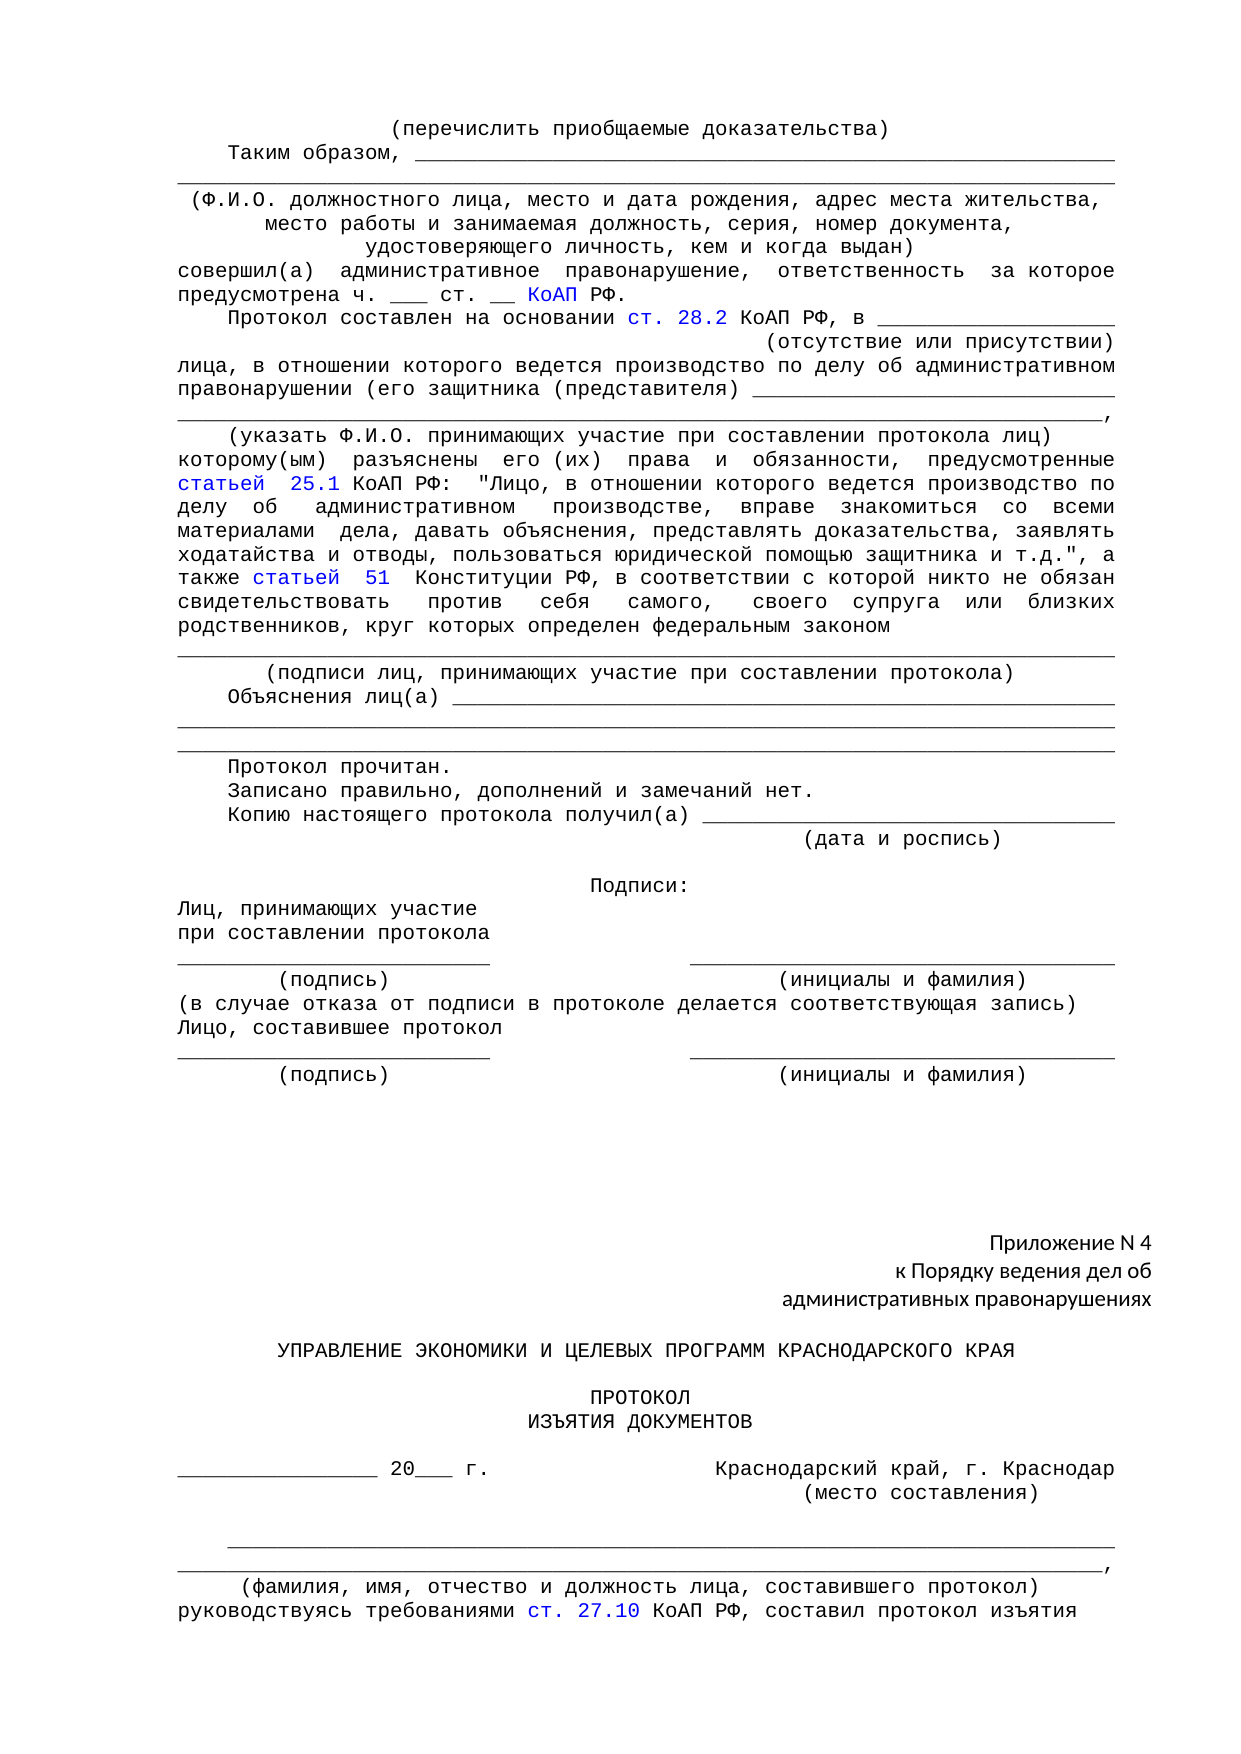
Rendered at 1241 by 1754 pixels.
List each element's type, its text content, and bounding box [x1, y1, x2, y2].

text Объяснения лиц(а) _____________________________________________________ [177, 686, 1152, 709]
text ________________ 20___ г. Краснодарский край, г. Краснодар [177, 1458, 1152, 1482]
text (подпись) (инициалы и фамилия) [177, 969, 1152, 993]
text Лицо, составившее протокол [177, 1017, 1152, 1040]
text (дата и роспись) [177, 827, 1152, 851]
text свидетельствовать против себя самого, своего супруга или близких [177, 591, 1152, 615]
text (подписи лиц, принимающих участие при составлении протокола) [177, 662, 1152, 686]
text УПРАВЛЕНИЕ ЭКОНОМИКИ И ЦЕЛЕВЫХ ПРОГРАММ КРАСНОДАРСКОГО КРАЯ [177, 1340, 1152, 1363]
text _______________________________________________________________________ [177, 1529, 1152, 1553]
text Лиц, принимающих участие [177, 898, 1152, 922]
text статьей 25.1 КоАП РФ: "Лицо, в отношении которого ведется производство по [177, 473, 1152, 496]
text ИЗЪЯТИЯ ДОКУМЕНТОВ [177, 1411, 1152, 1434]
text совершил(а) административное правонарушение, ответственность за которое [177, 260, 1152, 284]
text ходатайства и отводы, пользоваться юридической помощью защитника и т.д.", а [177, 544, 1152, 567]
text _________________________ __________________________________ [177, 1040, 1152, 1064]
text правонарушении (его защитника (представителя) _____________________________ [177, 378, 1152, 402]
text родственников, круг которых определен федеральным законом [177, 615, 1152, 638]
text которому(ым) разъяснены его (их) права и обязанности, предусмотренные [177, 449, 1152, 473]
text (Ф.И.О. должностного лица, место и дата рождения, адрес места жительства, [177, 189, 1152, 213]
text удостоверяющего личность, кем и когда выдан) [177, 236, 1152, 260]
text (место составления) [177, 1482, 1152, 1505]
text (фамилия, имя, отчество и должность лица, составившего протокол) [177, 1576, 1152, 1600]
text ___________________________________________________________________________ [177, 709, 1152, 733]
text при составлении протокола [177, 922, 1152, 946]
text лица, в отношении которого ведется производство по делу об административном [177, 354, 1152, 378]
text (указать Ф.И.О. принимающих участие при составлении протокола лиц) [177, 426, 1152, 449]
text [177, 165, 1152, 189]
text _________________________ __________________________________ [177, 946, 1152, 969]
text Приложение N 4 [177, 1228, 1152, 1256]
text к Порядку ведения дел об [177, 1256, 1152, 1284]
text материалами дела, давать объяснения, представлять доказательства, заявлять [177, 520, 1152, 544]
text (отсутствие или присутствии) [177, 331, 1152, 354]
text Таким образом, ________________________________________________________ [177, 142, 1152, 165]
text место работы и занимаемая должность, серия, номер документа, [177, 213, 1152, 236]
text __________________________________________________________________________, [177, 1553, 1152, 1576]
text Протокол составлен на основании ст. 28.2 КоАП РФ, в ___________________ [177, 307, 1152, 331]
text руководствуясь требованиями ст. 27.10 КоАП РФ, составил протокол изъятия [177, 1600, 1152, 1623]
text ___________________________________________________________________________ [177, 733, 1152, 757]
text ПРОТОКОЛ [177, 1387, 1152, 1411]
text ___________________________________________________________________________ [177, 638, 1152, 662]
text (перечислить приобщаемые доказательства) [177, 118, 1152, 142]
text Подписи: [177, 875, 1152, 898]
text также статьей 51 Конституции РФ, в соответствии с которой никто не обязан [177, 567, 1152, 591]
text административных правонарушениях [177, 1284, 1152, 1312]
text делу об административном производстве, вправе знакомиться со всеми [177, 496, 1152, 520]
text (подпись) (инициалы и фамилия) [177, 1064, 1152, 1088]
text Протокол прочитан. [177, 757, 1152, 780]
text __________________________________________________________________________, [177, 402, 1152, 426]
text Записано правильно, дополнений и замечаний нет. [177, 780, 1152, 804]
text Копию настоящего протокола получил(а) _________________________________ [177, 804, 1152, 827]
text (в случае отказа от подписи в протоколе делается соответствующая запись) [177, 993, 1152, 1017]
text предусмотрена ч. ___ ст. __ КоАП РФ. [177, 284, 1152, 307]
